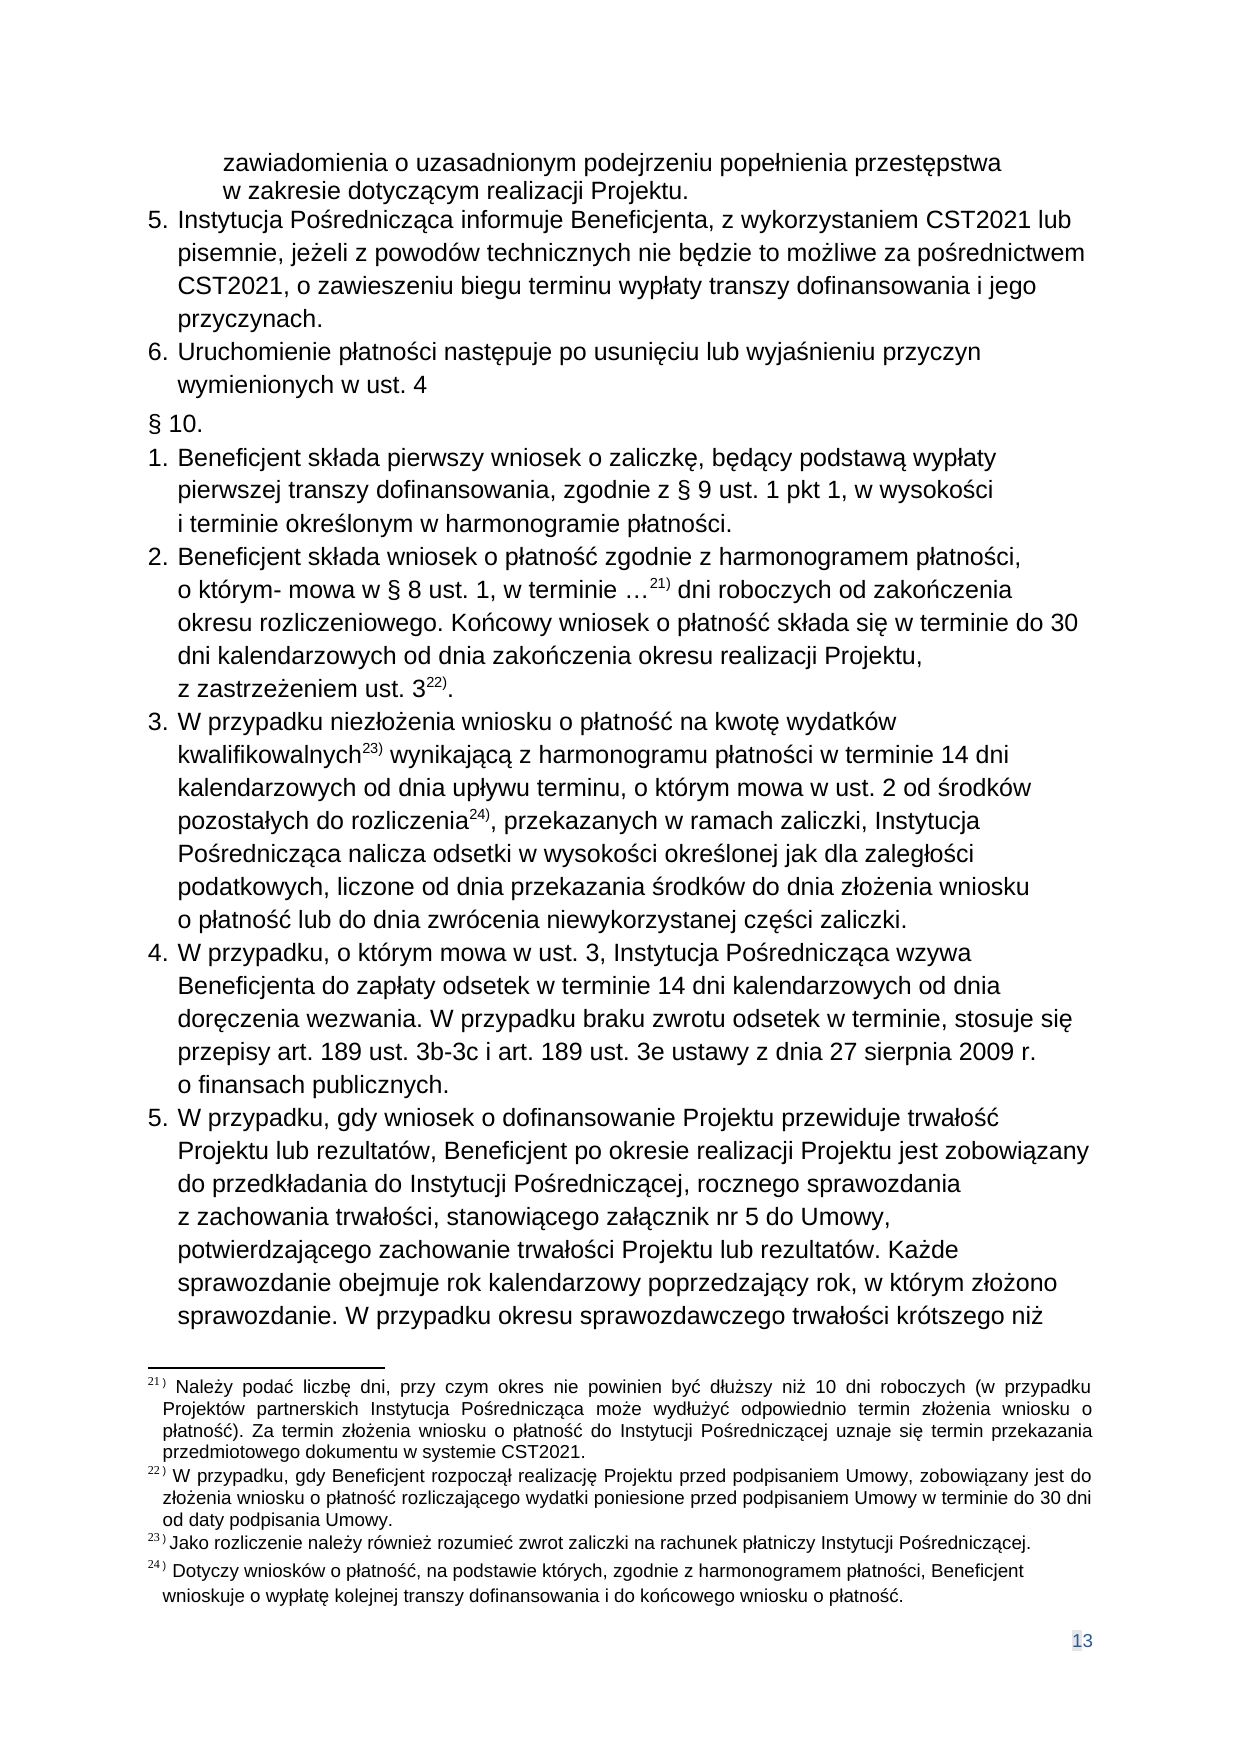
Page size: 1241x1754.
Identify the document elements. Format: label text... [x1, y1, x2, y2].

list W przypadku niezłożenia wniosku o płatność na kwotę wydatków kwalifikowalnych) wynikającą z harmonogramu płatności w terminie 14 dni kalendarzowych od dnia upływu terminu, o którym mowa w ust. 2 od środków pozostałych do rozliczenia), przekazanych w ramach zaliczki, Instytucja Pośrednicząca nalicza odsetki w wysokości określonej jak dla zaległości podatkowych, liczone od dnia przekazania środków do dnia złożenia wniosku o płatność lub do dnia zwrócenia niewykorzystanej części zaliczki. [148, 707, 1093, 933]
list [148, 1103, 1093, 1330]
list Beneficjent składa wniosek o płatność zgodnie z harmonogramem płatności, o którym- mowa w § 8 ust. 1, w terminie …) dni roboczych od zakończenia okresu rozliczeniowego. Końcowy wniosek o płatność składa się w terminie do 30 dni kalendarzowych od dnia zakończenia okresu realizacji Projektu, z zastrzeżeniem ust. 3). [148, 542, 1093, 702]
list Uruchomienie płatności następuje po usunięciu lub wyjaśnieniu przyczyn wymienionych w ust. 4 [148, 337, 1093, 399]
list W przypadku, o którym mowa w ust. 3, Instytucja Pośrednicząca wzywa Beneficjenta do zapłaty odsetek w terminie 14 dni kalendarzowych od dnia doręczenia wezwania. W przypadku braku zwrotu odsetek w terminie, stosuje się przepisy art. 189 ust. 3b-3c i art. 189 ust. 3e ustawy z dnia 27 sierpnia 2009 r. o finansach publicznych. [148, 938, 1093, 1099]
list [185, 148, 1093, 205]
list Instytucja Pośrednicząca informuje Beneficjenta, z wykorzystaniem CST2021 lub pisemnie, jeżeli z powodów technicznych nie będzie to możliwe za pośrednictwem CST2021, o zawieszeniu biegu terminu wypłaty transzy dofinansowania i jego przyczynach. [148, 205, 1093, 333]
list Beneficjent składa pierwszy wniosek o zaliczkę, będący podstawą wypłaty pierwszej transzy dofinansowania, zgodnie z § 9 ust. 1 pkt 1, w wysokości i terminie określonym w harmonogramie płatności. [148, 442, 1093, 537]
subtitle § 10. [148, 409, 1093, 438]
